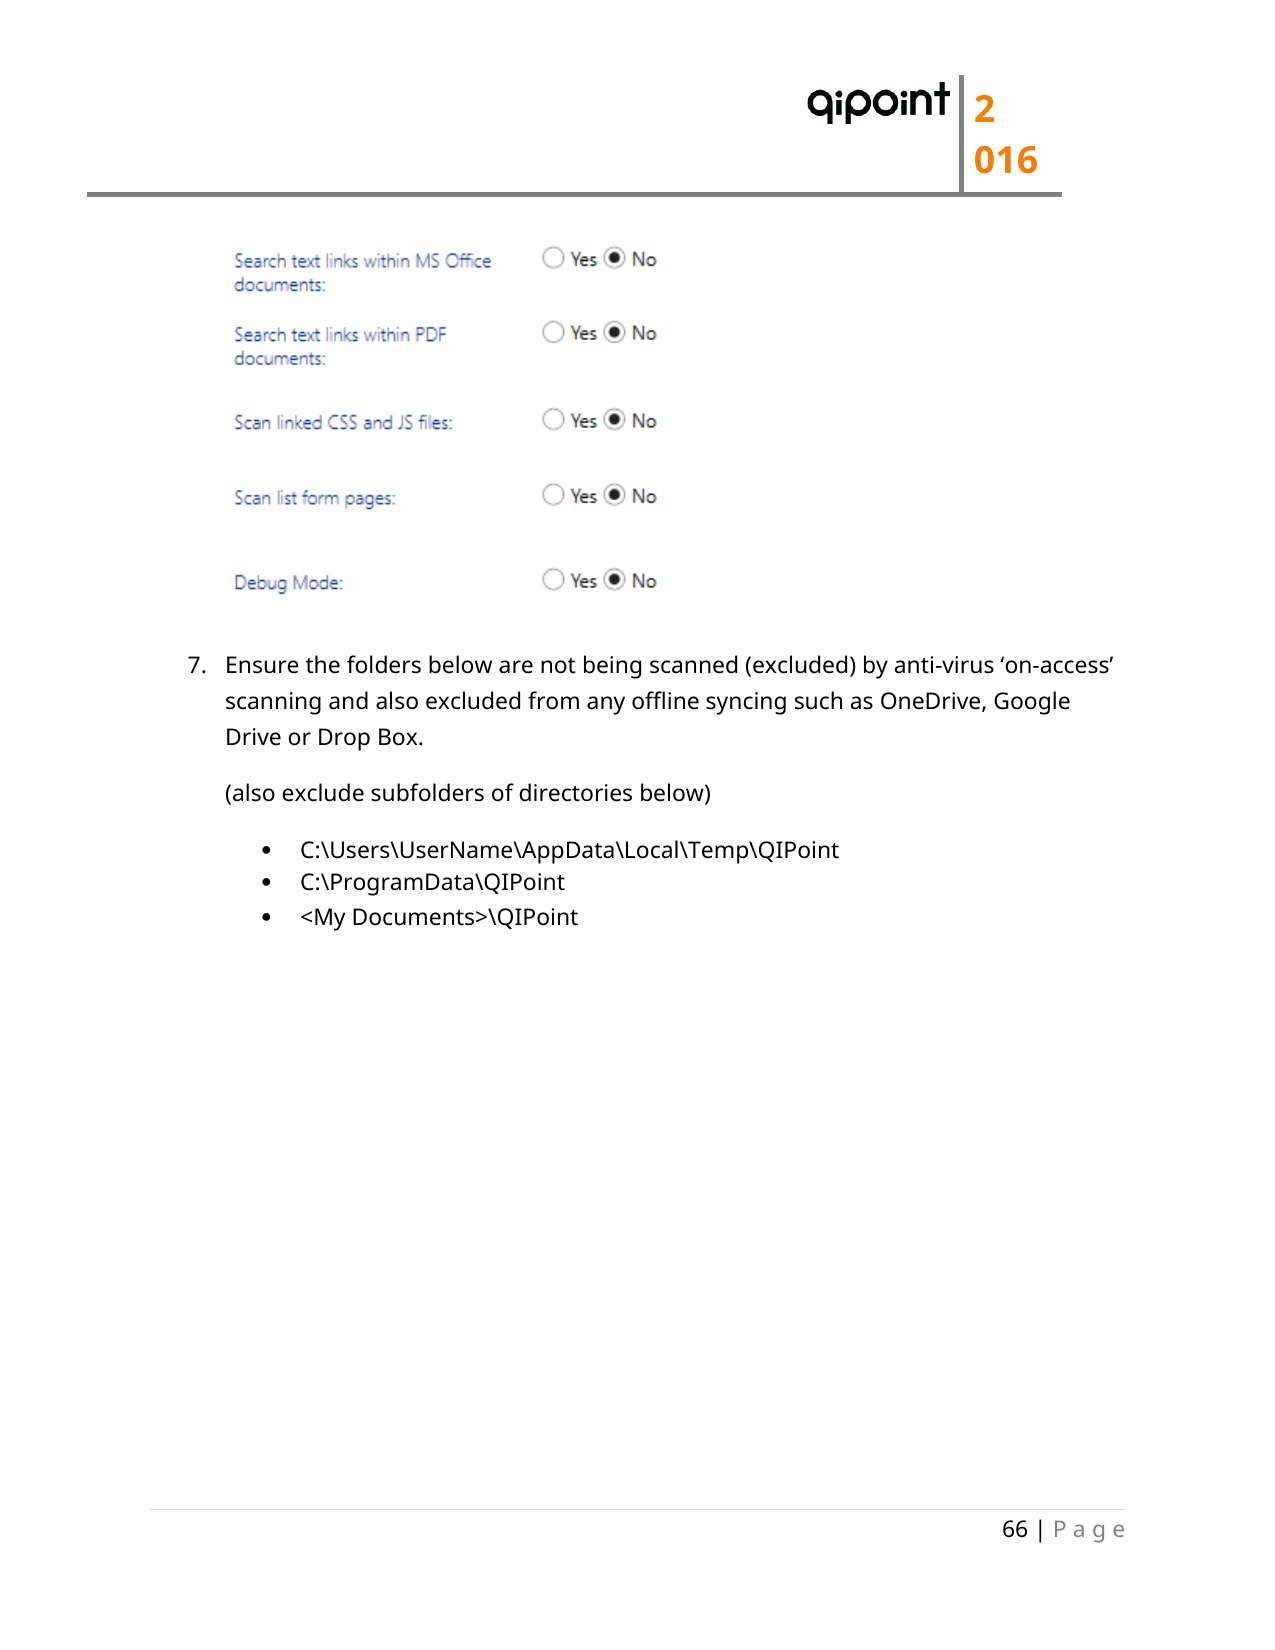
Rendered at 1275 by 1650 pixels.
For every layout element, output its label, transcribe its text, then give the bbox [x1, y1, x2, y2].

list C:\ProgramData\QIPoint [262, 865, 1125, 897]
text (also exclude subfolders of directories below) [225, 777, 1125, 809]
list <My Documents>\QIPoint [262, 901, 1125, 933]
picture [225, 228, 718, 624]
list C:\Users\UserName\AppData\Local\Temp\QIPoint [262, 834, 1125, 865]
list Ensure the folders below are not being scanned (excluded) by anti-virus ‘on-access’ scanning and also excluded from any offline syncing such as OneDrive, Google Drive or Drop Box. [187, 649, 1125, 752]
picture [807, 82, 950, 124]
